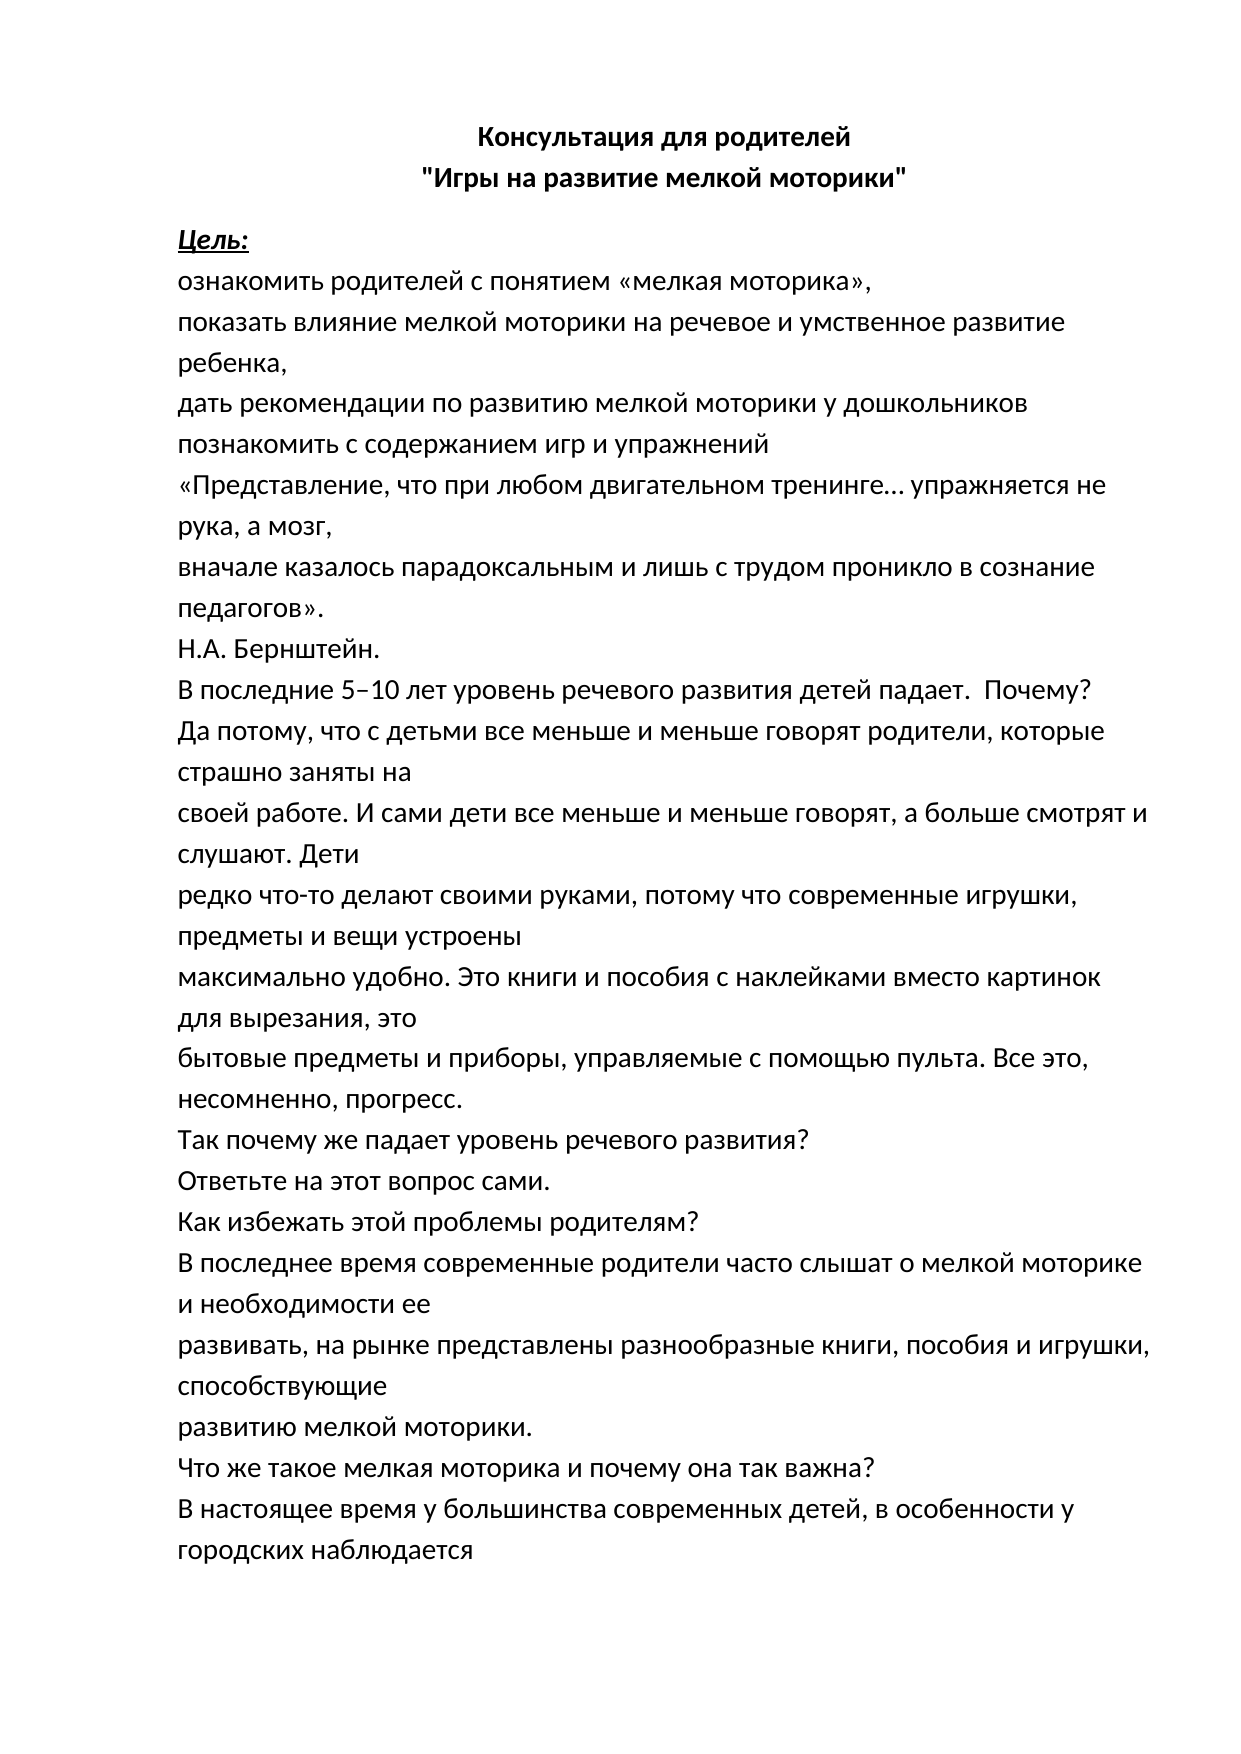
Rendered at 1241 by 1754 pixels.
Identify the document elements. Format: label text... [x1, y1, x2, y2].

text показать влияние мелкой моторики на речевое и умственное развитие ребенка, [177, 303, 1152, 379]
text В последние 5–10 лет уровень речевого развития детей падает. Почему? [177, 671, 1152, 707]
text Цель: [177, 221, 1152, 256]
text развивать, на рынке представлены разнообразные книги, пособия и игрушки, способствующие [177, 1326, 1152, 1403]
text В последнее время современные родители часто слышат о мелкой моторике и необходимости ее [177, 1244, 1152, 1321]
text Ответьте на этот вопрос сами. [177, 1162, 1152, 1198]
text В настоящее время у большинства современных детей, в особенности у городских наблюдается [177, 1490, 1152, 1566]
text развитию мелкой моторики. [177, 1408, 1152, 1444]
text вначале казалось парадоксальным и лишь с трудом проникло в сознание педагогов». [177, 548, 1152, 625]
text Так почему же падает уровень речевого развития? [177, 1121, 1152, 1157]
text своей работе. И сами дети все меньше и меньше говорят, а больше смотрят и слушают. Дети [177, 794, 1152, 871]
text Н.А. Бернштейн. [177, 630, 1152, 666]
text ознакомить родителей с понятием «мелкая моторика», [177, 262, 1152, 297]
text Да потому, что с детьми все меньше и меньше говорят родители, которые страшно заняты на [177, 712, 1152, 789]
text дать рекомендации по развитию мелкой моторики у дошкольников [177, 384, 1152, 420]
text бытовые предметы и приборы, управляемые с помощью пульта. Все это, несомненно, прогресс. [177, 1039, 1152, 1116]
text познакомить с содержанием игр и упражнений [177, 426, 1152, 461]
text редко что-то делают своими руками, потому что современные игрушки, предметы и вещи устроены [177, 876, 1152, 952]
text Что же такое мелкая моторика и почему она так важна? [177, 1449, 1152, 1484]
text Консультация для родителей [177, 118, 1152, 154]
text «Представление, что при любом двигательном тренинге… упражняется не рука, а мозг, [177, 466, 1152, 543]
text максимально удобно. Это книги и пособия с наклейками вместо картинок для вырезания, это [177, 958, 1152, 1034]
text Как избежать этой проблемы родителям? [177, 1203, 1152, 1239]
text "Игры на развитие мелкой моторики" [177, 159, 1152, 195]
